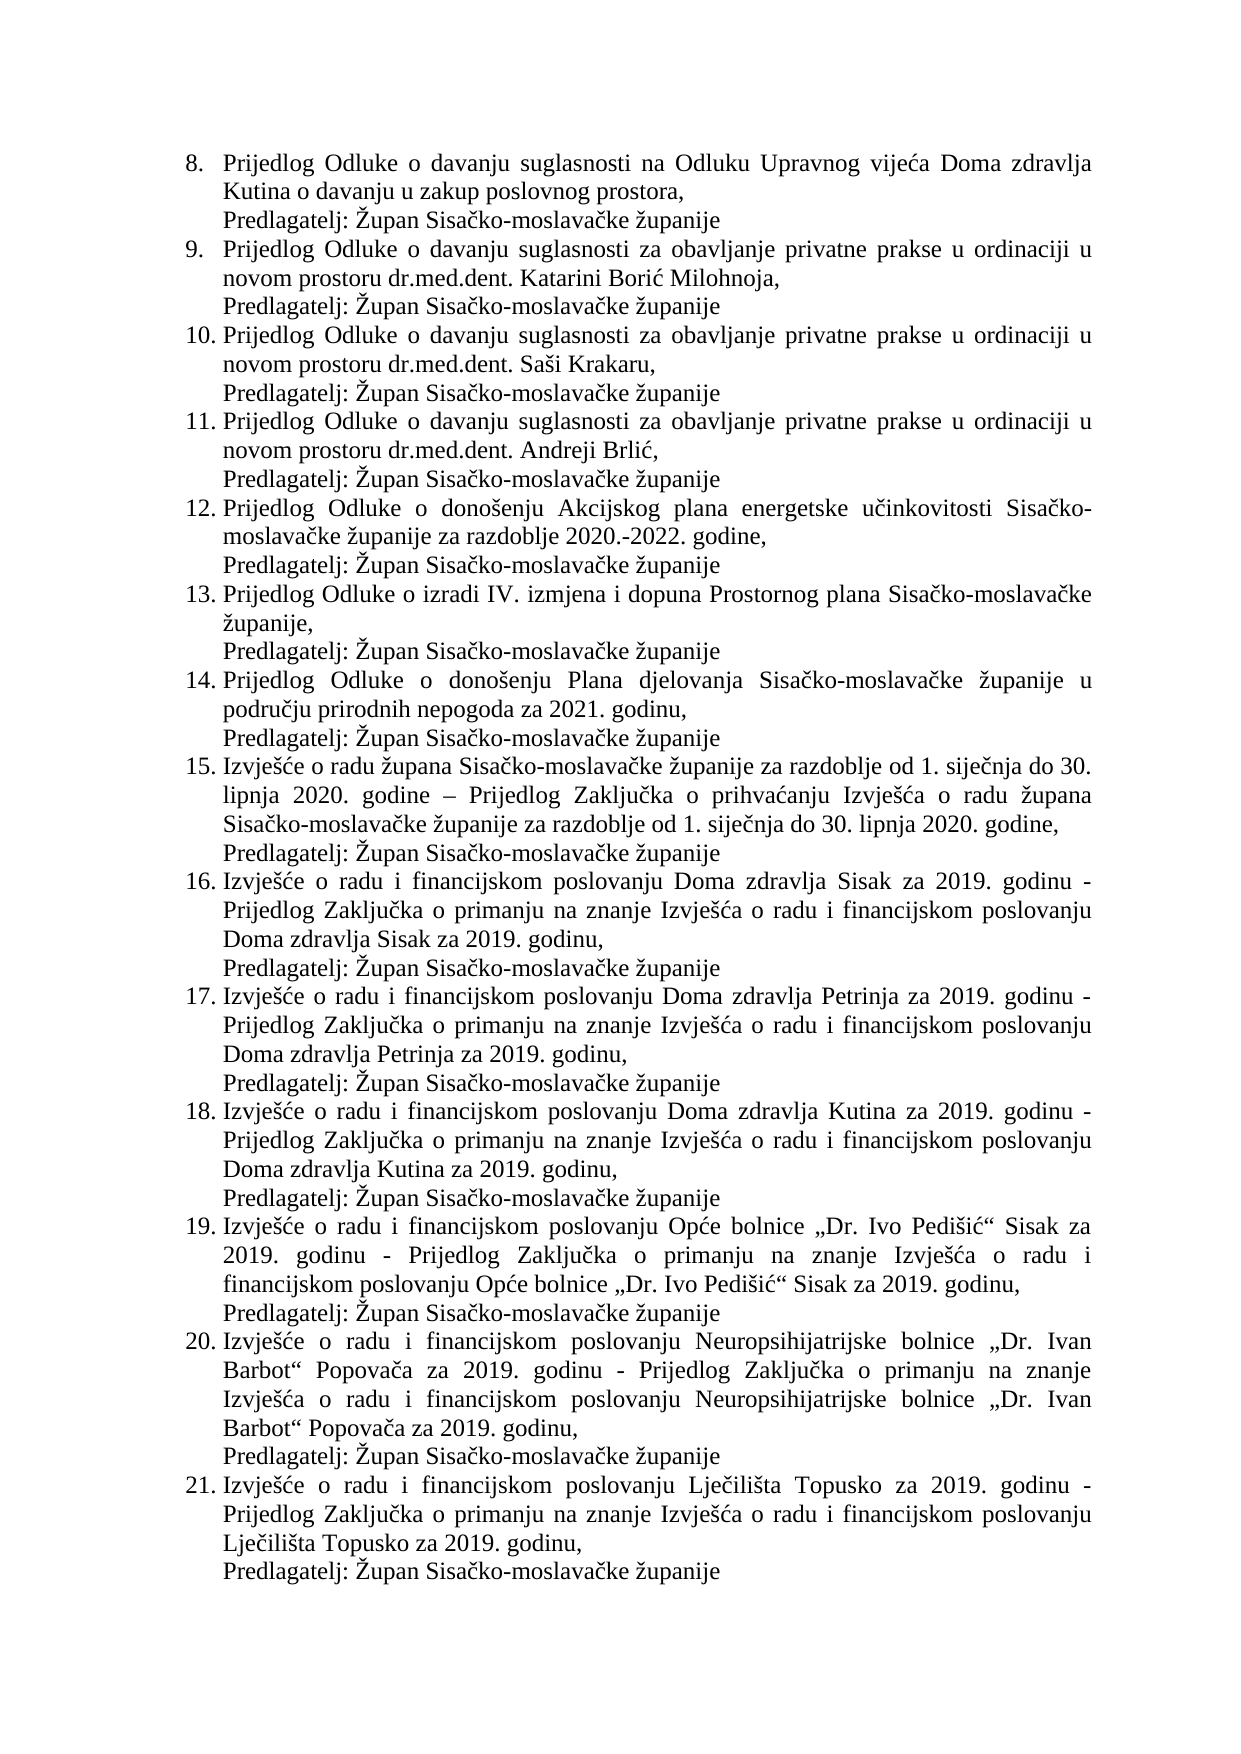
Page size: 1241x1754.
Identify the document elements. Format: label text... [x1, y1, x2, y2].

list Prijedlog Odluke o izradi IV. izmjena i dopuna Prostornog plana Sisačko-moslavačke županije, [185, 579, 1093, 636]
list Predlagatelj: Župan Sisačko-moslavačke županije [223, 291, 1093, 320]
list Predlagatelj: Župan Sisačko-moslavačke županije [223, 1441, 1093, 1470]
list Prijedlog Odluke o donošenju Plana djelovanja Sisačko-moslavačke županije u području prirodnih nepogoda za 2021. godinu, [185, 665, 1093, 723]
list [223, 205, 1093, 234]
list Izvješće o radu i financijskom poslovanju Doma zdravlja Sisak za 2019. godinu - Prijedlog Zaključka o primanju na znanje Izvješća o radu i financijskom poslovanju Doma zdravlja Sisak za 2019. godinu, [185, 866, 1093, 953]
list Prijedlog Odluke o donošenju Akcijskog plana energetske učinkovitosti Sisačko-moslavačke županije za razdoblje 2020.-2022. godine, [185, 493, 1093, 550]
list Predlagatelj: Župan Sisačko-moslavačke županije [223, 1183, 1093, 1211]
list Prijedlog Odluke o davanju suglasnosti na Odluku Upravnog vijeća Doma zdravlja Kutina o davanju u zakup poslovnog prostora, [185, 148, 1093, 205]
list Prijedlog Odluke o davanju suglasnosti za obavljanje privatne prakse u ordinaciji u novom prostoru dr.med.dent. Andreji Brlić, [185, 406, 1093, 464]
list Predlagatelj: Župan Sisačko-moslavačke županije [223, 550, 1093, 579]
list Predlagatelj: Župan Sisačko-moslavačke županije [223, 636, 1093, 665]
list Izvješće o radu i financijskom poslovanju Lječilišta Topusko za 2019. godinu - Prijedlog Zaključka o primanju na znanje Izvješća o radu i financijskom poslovanju Lječilišta Topusko za 2019. godinu, [185, 1470, 1093, 1556]
list Izvješće o radu i financijskom poslovanju Opće bolnice „Dr. Ivo Pedišić“ Sisak za 2019. godinu - Prijedlog Zaključka o primanju na znanje Izvješća o radu i financijskom poslovanju Opće bolnice „Dr. Ivo Pedišić“ Sisak za 2019. godinu, [185, 1211, 1093, 1298]
list Izvješće o radu i financijskom poslovanju Doma zdravlja Petrinja za 2019. godinu - Prijedlog Zaključka o primanju na znanje Izvješća o radu i financijskom poslovanju Doma zdravlja Petrinja za 2019. godinu, [185, 981, 1093, 1068]
list Predlagatelj: Župan Sisačko-moslavačke županije [223, 723, 1093, 751]
list Izvješće o radu župana Sisačko-moslavačke županije za razdoblje od 1. siječnja do 30. lipnja 2020. godine – Prijedlog Zaključka o prihvaćanju Izvješća o radu župana Sisačko-moslavačke županije za razdoblje od 1. siječnja do 30. lipnja 2020. godine, [185, 751, 1093, 838]
list Prijedlog Odluke o davanju suglasnosti za obavljanje privatne prakse u ordinaciji u novom prostoru dr.med.dent. Katarini Borić Milohnoja, [185, 234, 1093, 291]
list Predlagatelj: Župan Sisačko-moslavačke županije [223, 953, 1093, 981]
list Izvješće o radu i financijskom poslovanju Doma zdravlja Kutina za 2019. godinu - Prijedlog Zaključka o primanju na znanje Izvješća o radu i financijskom poslovanju Doma zdravlja Kutina za 2019. godinu, [185, 1096, 1093, 1183]
list Predlagatelj: Župan Sisačko-moslavačke županije [223, 838, 1093, 866]
list Predlagatelj: Župan Sisačko-moslavačke županije [223, 378, 1093, 406]
list Predlagatelj: Župan Sisačko-moslavačke županije [223, 464, 1093, 493]
list Predlagatelj: Župan Sisačko-moslavačke županije [223, 1556, 1093, 1585]
list Prijedlog Odluke o davanju suglasnosti za obavljanje privatne prakse u ordinaciji u novom prostoru dr.med.dent. Saši Krakaru, [185, 320, 1093, 378]
list Predlagatelj: Župan Sisačko-moslavačke županije [223, 1068, 1093, 1096]
list Predlagatelj: Župan Sisačko-moslavačke županije [223, 1298, 1093, 1326]
list Izvješće o radu i financijskom poslovanju Neuropsihijatrijske bolnice „Dr. Ivan Barbot“ Popovača za 2019. godinu - Prijedlog Zaključka o primanju na znanje Izvješća o radu i financijskom poslovanju Neuropsihijatrijske bolnice „Dr. Ivan Barbot“ Popovača za 2019. godinu, [185, 1326, 1093, 1441]
